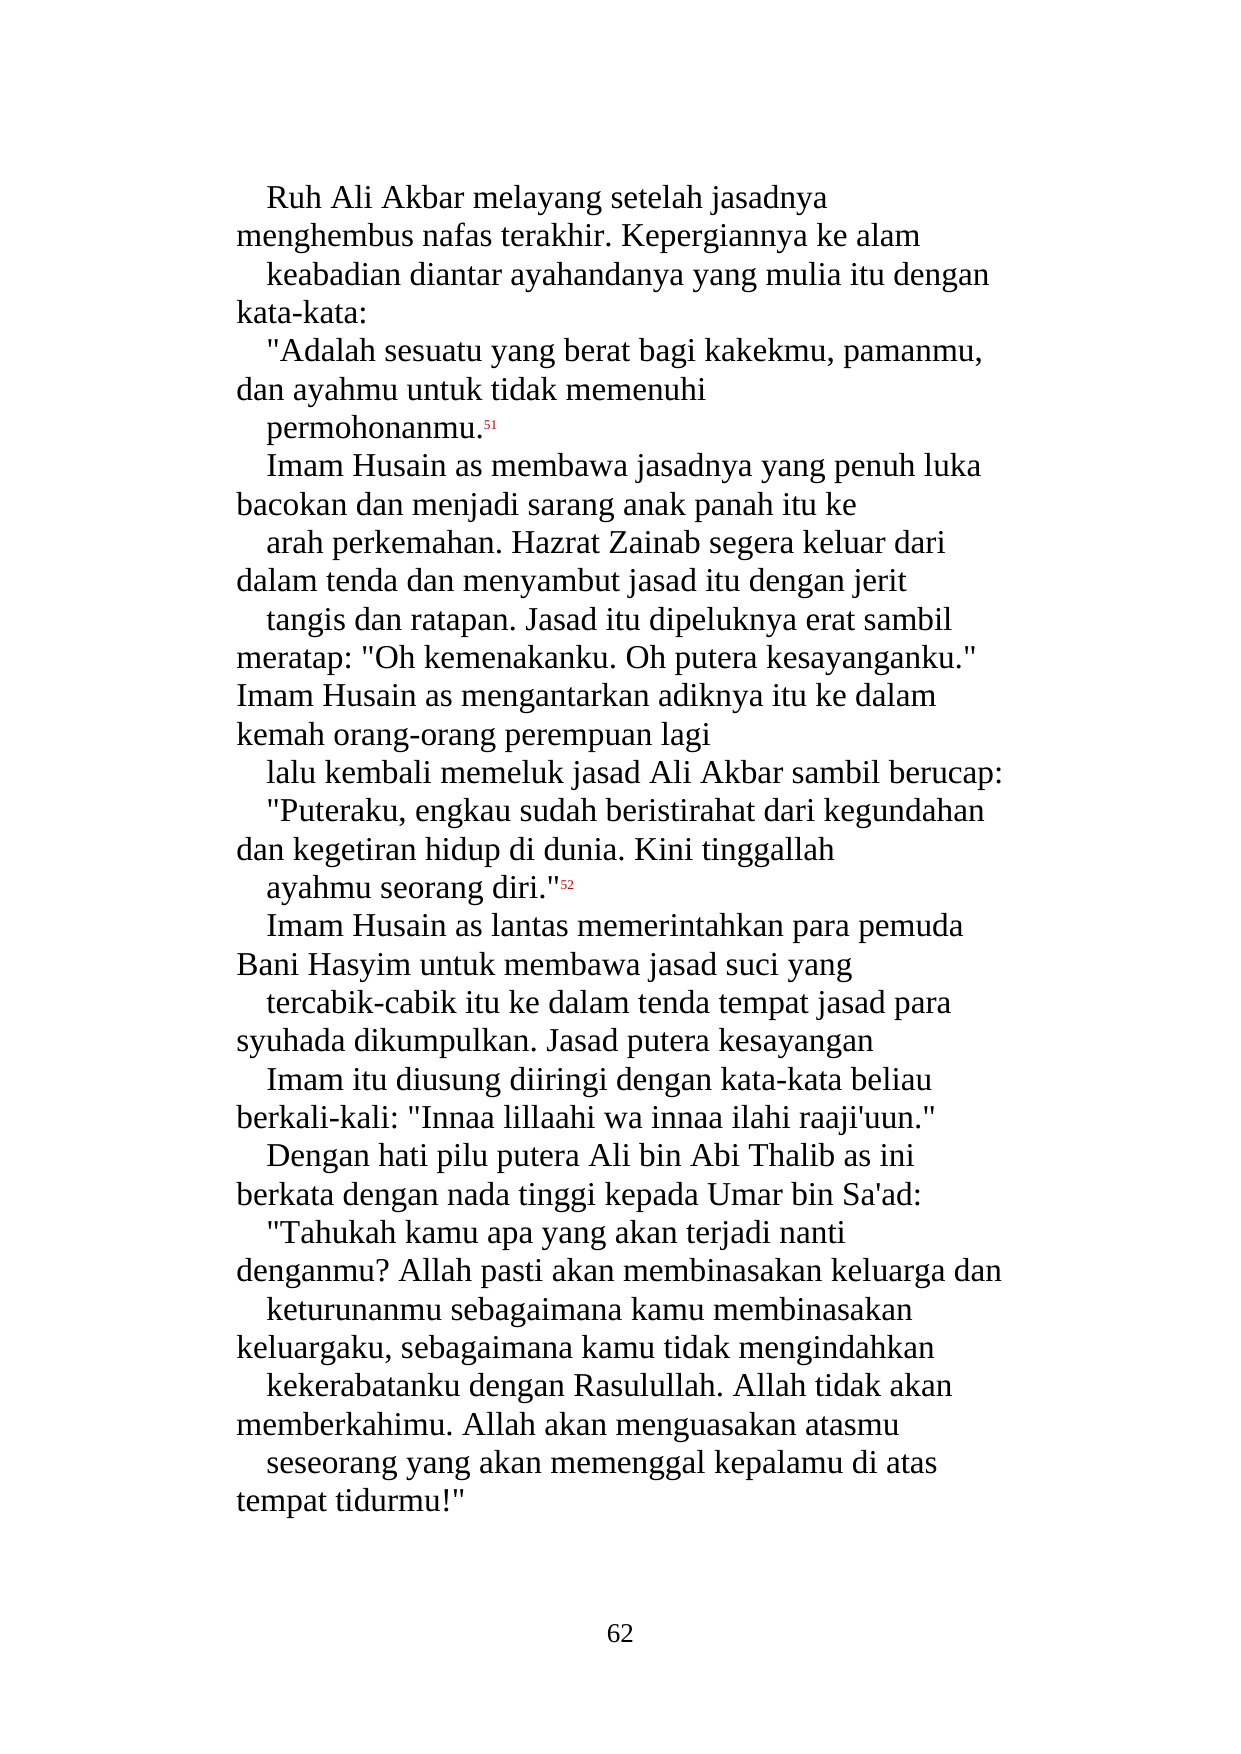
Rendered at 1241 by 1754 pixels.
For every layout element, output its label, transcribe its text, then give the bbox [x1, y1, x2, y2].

text keabadian diantar ayahandanya yang mulia itu dengan kata-kata: [236, 254, 1004, 331]
text tangis dan ratapan. Jasad itu dipeluknya erat sambil meratap: "Oh kemenakanku. Oh putera kesayanganku." Imam Husain as mengantarkan adiknya itu ke dalam kemah orang-orang perempuan lagi [236, 599, 1004, 752]
text Ruh Ali Akbar melayang setelah jasadnya menghembus nafas terakhir. Kepergiannya ke alam [236, 177, 1004, 254]
text "Tahukah kamu apa yang akan terjadi nanti denganmu? Allah pasti akan membinasakan keluarga dan [236, 1212, 1004, 1289]
text Dengan hati pilu putera Ali bin Abi Thalib as ini berkata dengan nada tinggi kepada Umar bin Sa'ad: [236, 1136, 1004, 1212]
text tercabik-cabik itu ke dalam tenda tempat jasad para syuhada dikumpulkan. Jasad putera kesayangan [236, 982, 1004, 1059]
text seseorang yang akan memenggal kepalamu di atas tempat tidurmu!" [236, 1442, 1004, 1519]
text Imam Husain as lantas memerintahkan para pemuda Bani Hasyim untuk membawa jasad suci yang [236, 906, 1004, 982]
text arah perkemahan. Hazrat Zainab segera keluar dari dalam tenda dan menyambut jasad itu dengan jerit [236, 522, 1004, 599]
text lalu kembali memeluk jasad Ali Akbar sambil berucap: [236, 752, 1004, 791]
text ayahmu seorang diri."52 [236, 867, 1004, 906]
text "Adalah sesuatu yang berat bagi kakekmu, pamanmu, dan ayahmu untuk tidak memenuhi [236, 331, 1004, 407]
text "Puteraku, engkau sudah beristirahat dari kegundahan dan kegetiran hidup di dunia. Kini tinggallah [236, 791, 1004, 867]
text permohonanmu.51 [236, 407, 1004, 446]
text kekerabatanku dengan Rasulullah. Allah tidak akan memberkahimu. Allah akan menguasakan atasmu [236, 1366, 1004, 1442]
text Imam Husain as membawa jasadnya yang penuh luka bacokan dan menjadi sarang anak panah itu ke [236, 446, 1004, 522]
text keturunanmu sebagaimana kamu membinasakan keluargaku, sebagaimana kamu tidak mengindahkan [236, 1289, 1004, 1366]
text Imam itu diusung diiringi dengan kata-kata beliau berkali-kali: "Innaa lillaahi wa innaa ilahi raaji'uun." [236, 1059, 1004, 1136]
